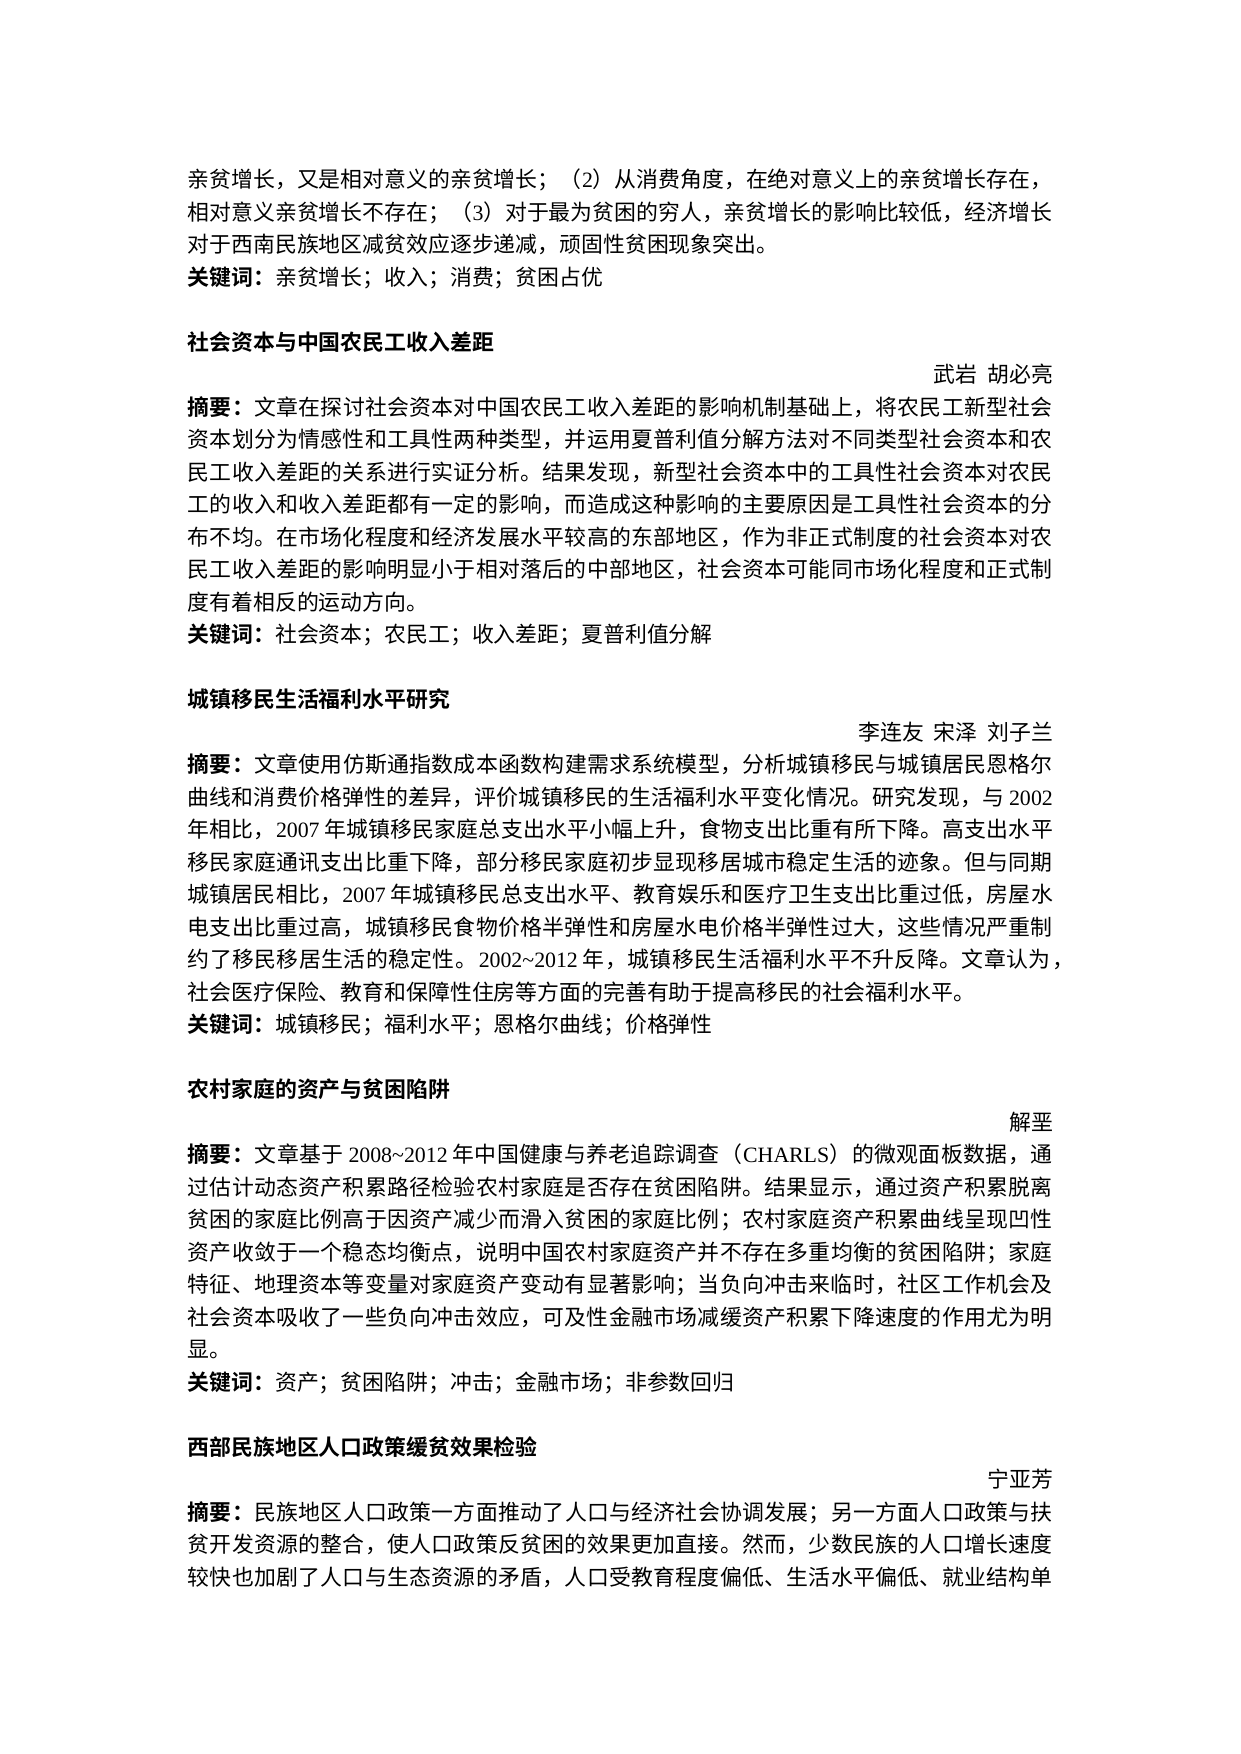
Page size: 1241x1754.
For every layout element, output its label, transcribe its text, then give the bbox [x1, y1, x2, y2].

text 社会资本与中国农民工收入差距 [187, 324, 1053, 357]
text 西部民族地区人口政策缓贫效果检验 [187, 1429, 1053, 1462]
text 武岩 胡必亮 [187, 357, 1053, 389]
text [187, 162, 1053, 259]
text 关键词：城镇移民；福利水平；恩格尔曲线；价格弹性 [187, 1007, 1053, 1039]
text 城镇移民生活福利水平研究 [187, 682, 1053, 714]
text 关键词：资产；贫困陷阱；冲击；金融市场；非参数回归 [187, 1364, 1053, 1397]
text 解垩 [187, 1104, 1053, 1137]
text 关键词：社会资本；农民工；收入差距；夏普利值分解 [187, 617, 1053, 649]
text 关键词：亲贫增长；收入；消费；贫困占优 [187, 259, 1053, 292]
text 摘要：文章基于2008~2012年中国健康与养老追踪调查（CHARLS）的微观面板数据，通过估计动态资产积累路径检验农村家庭是否存在贫困陷阱。结果显示，通过资产积累脱离贫困的家庭比例高于因资产减少而滑入贫困的家庭比例；农村家庭资产积累曲线呈现凹性，资产收敛于一个稳态均衡点，说明中国农村家庭资产并不存在多重均衡的贫困陷阱；家庭特征、地理资本等变量对家庭资产变动有显著影响；当负向冲击来临时，社区工作机会及社会资本吸收了一些负向冲击效应，可及性金融市场减缓资产积累下降速度的作用尤为明显。 [187, 1137, 1053, 1364]
text 农村家庭的资产与贫困陷阱 [187, 1072, 1053, 1104]
text 摘要：文章在探讨社会资本对中国农民工收入差距的影响机制基础上，将农民工新型社会资本划分为情感性和工具性两种类型，并运用夏普利值分解方法对不同类型社会资本和农民工收入差距的关系进行实证分析。结果发现，新型社会资本中的工具性社会资本对农民工的收入和收入差距都有一定的影响，而造成这种影响的主要原因是工具性社会资本的分布不均。在市场化程度和经济发展水平较高的东部地区，作为非正式制度的社会资本对农民工收入差距的影响明显小于相对落后的中部地区，社会资本可能同市场化程度和正式制度有着相反的运动方向。 [187, 389, 1053, 617]
text 宁亚芳 [187, 1462, 1053, 1494]
text 李连友 宋泽 刘子兰 [187, 714, 1053, 747]
text 摘要：文章使用仿斯通指数成本函数构建需求系统模型，分析城镇移民与城镇居民恩格尔曲线和消费价格弹性的差异，评价城镇移民的生活福利水平变化情况。研究发现，与2002年相比，2007年城镇移民家庭总支出水平小幅上升，食物支出比重有所下降。高支出水平移民家庭通讯支出比重下降，部分移民家庭初步显现移居城市稳定生活的迹象。但与同期城镇居民相比，2007年城镇移民总支出水平、教育娱乐和医疗卫生支出比重过低，房屋水电支出比重过高，城镇移民食物价格半弹性和房屋水电价格半弹性过大，这些情况严重制约了移民移居生活的稳定性。2002~2012年，城镇移民生活福利水平不升反降。文章认为，社会医疗保险、教育和保障性住房等方面的完善有助于提高移民的社会福利水平。 [187, 747, 1053, 1007]
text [187, 1494, 1053, 1592]
